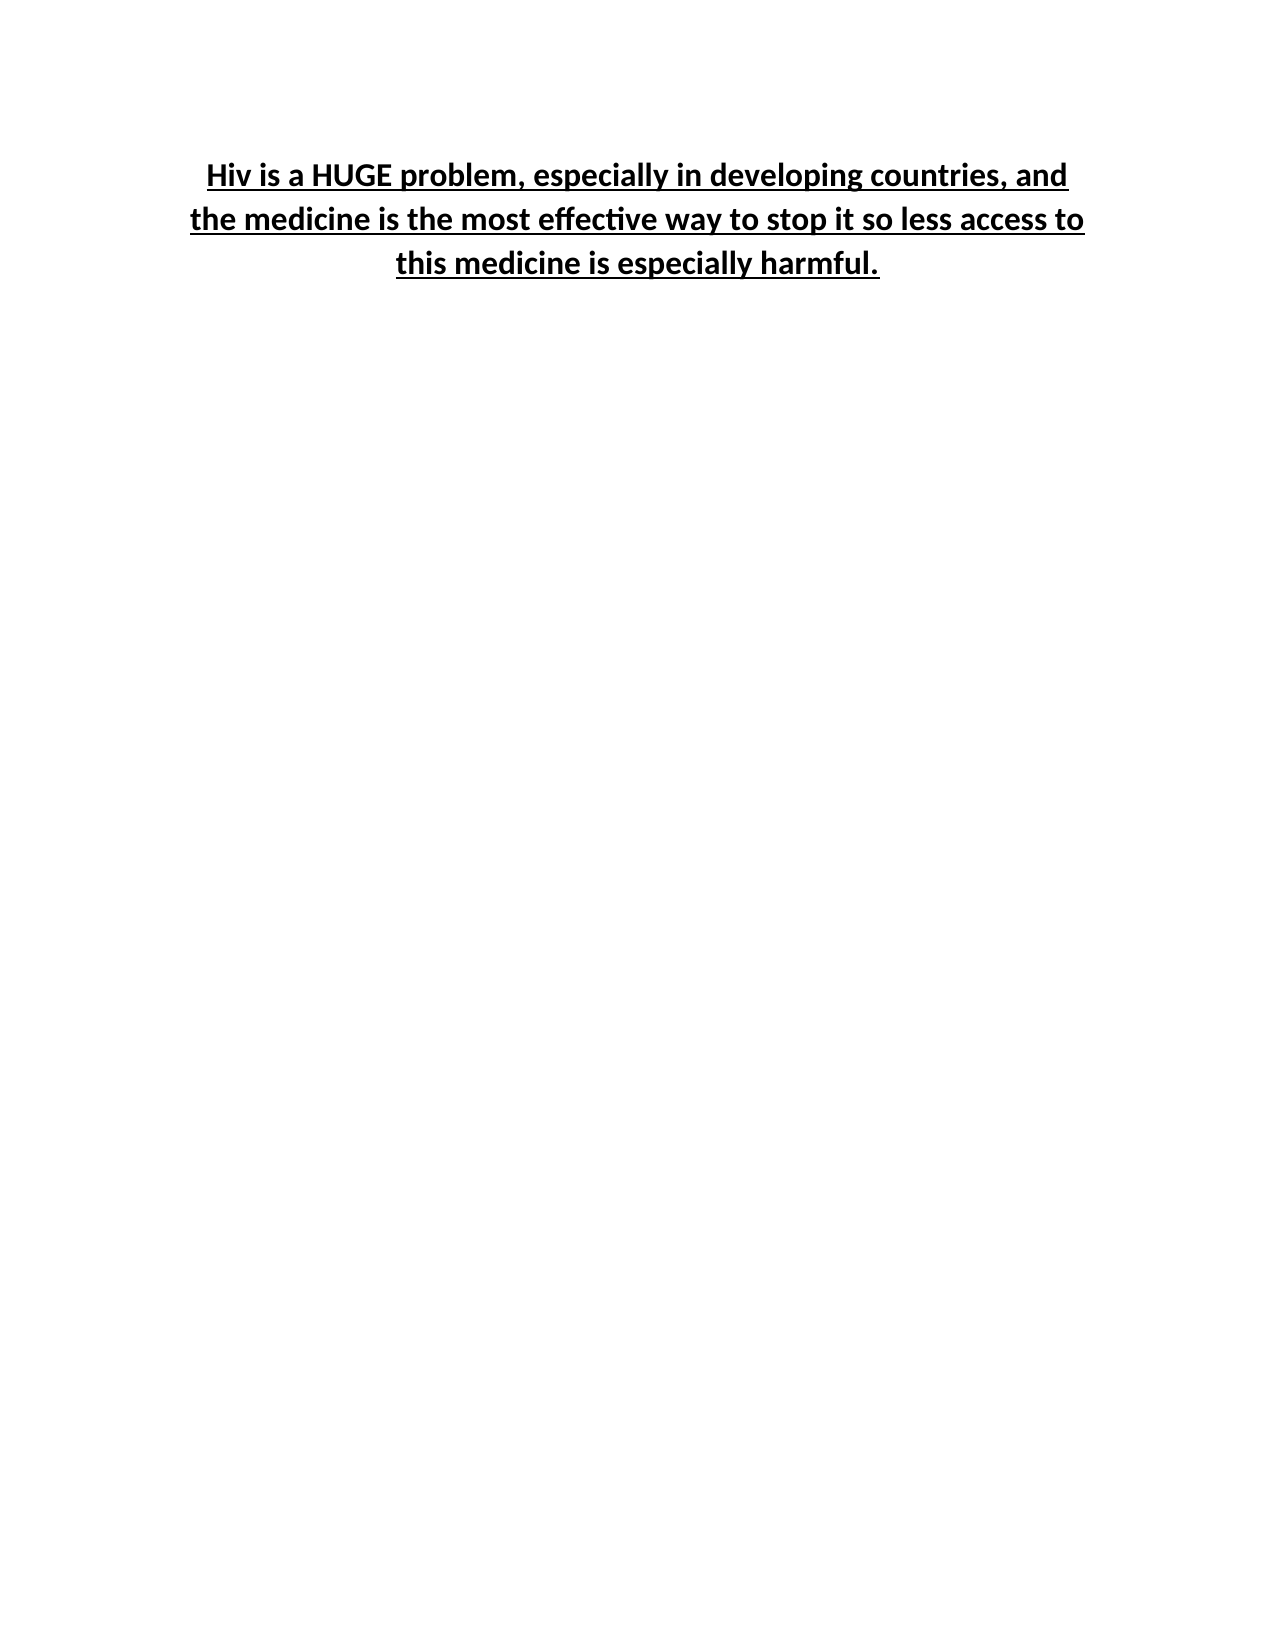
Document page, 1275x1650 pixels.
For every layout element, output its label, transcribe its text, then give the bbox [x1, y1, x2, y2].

subtitle Hiv is a HUGE problem, especially in developing countries, and the medicine is the most effective way to stop it so less access to this medicine is especially harmful. [187, 154, 1087, 283]
